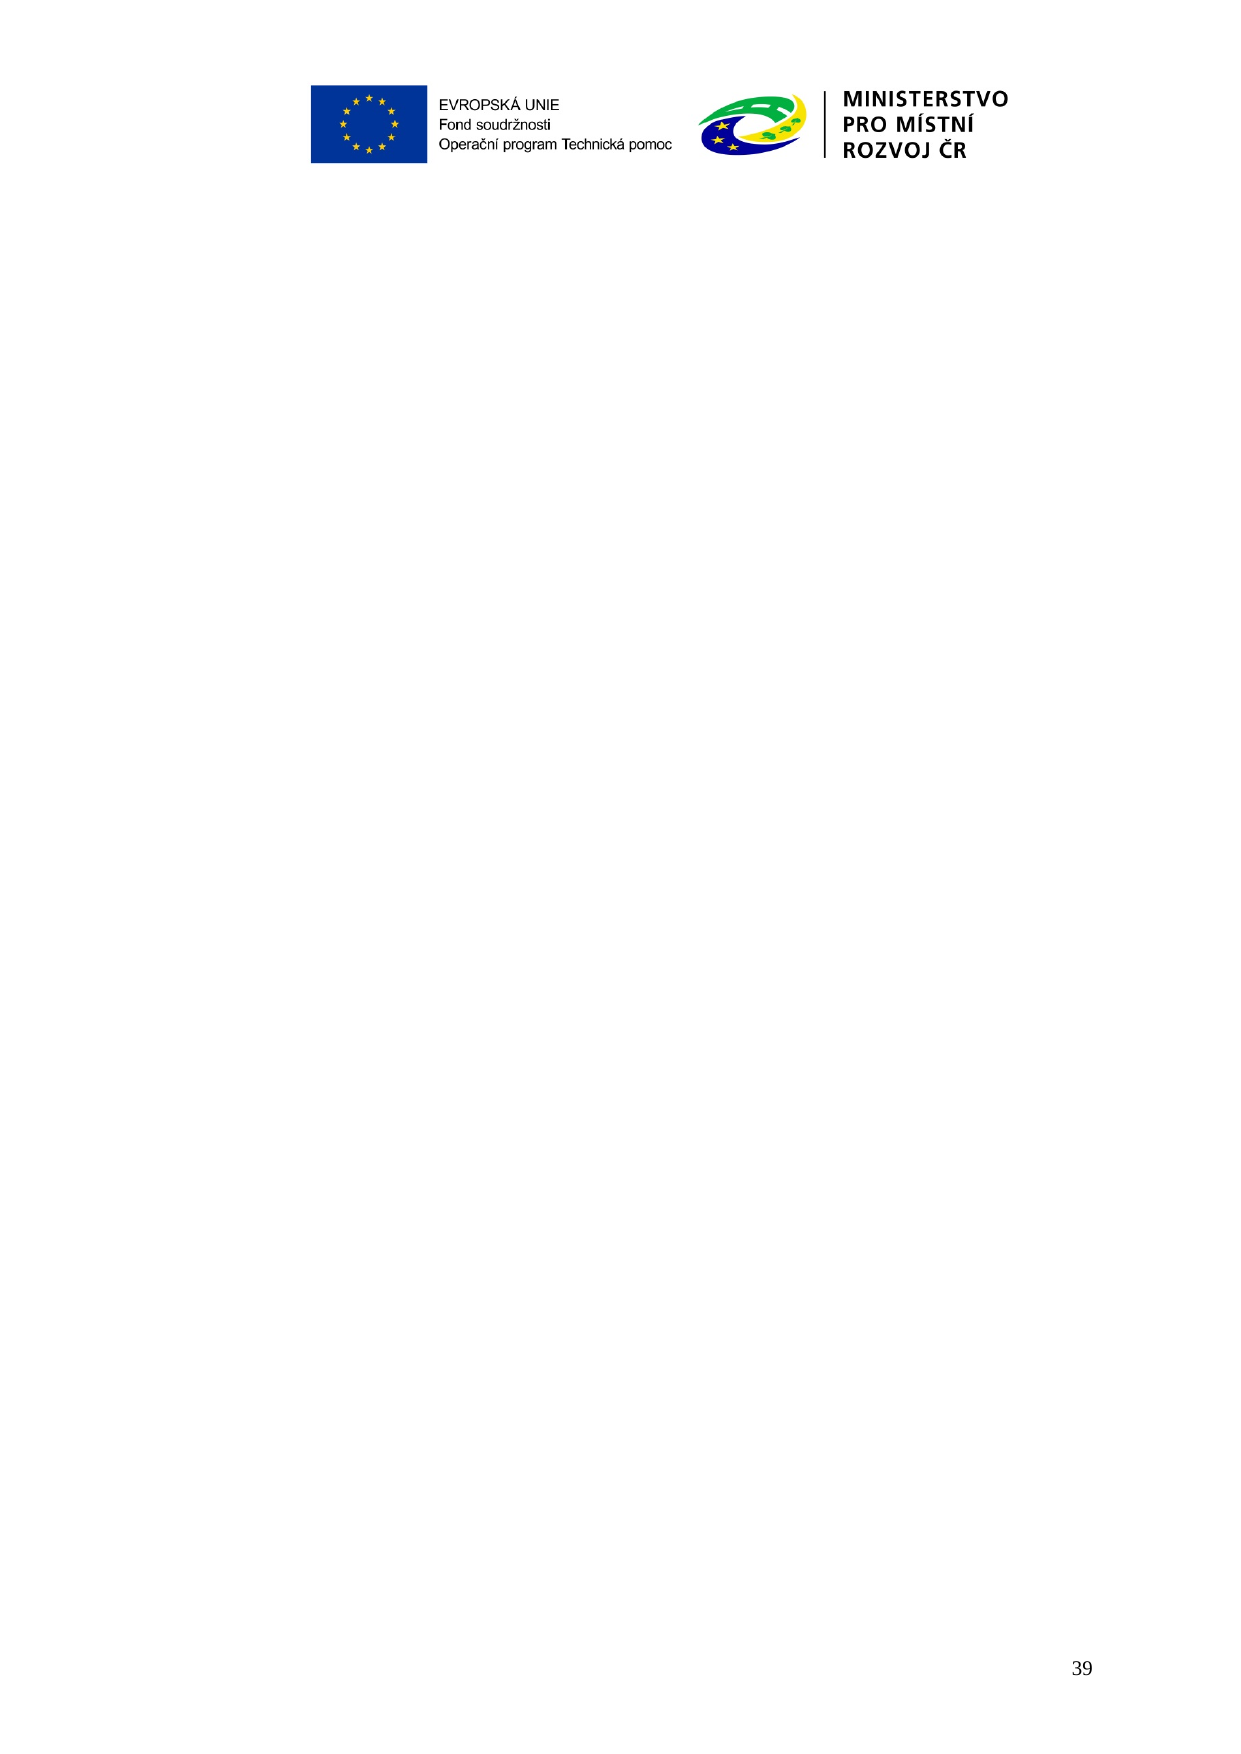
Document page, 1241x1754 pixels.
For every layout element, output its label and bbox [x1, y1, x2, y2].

picture [286, 59, 1033, 189]
